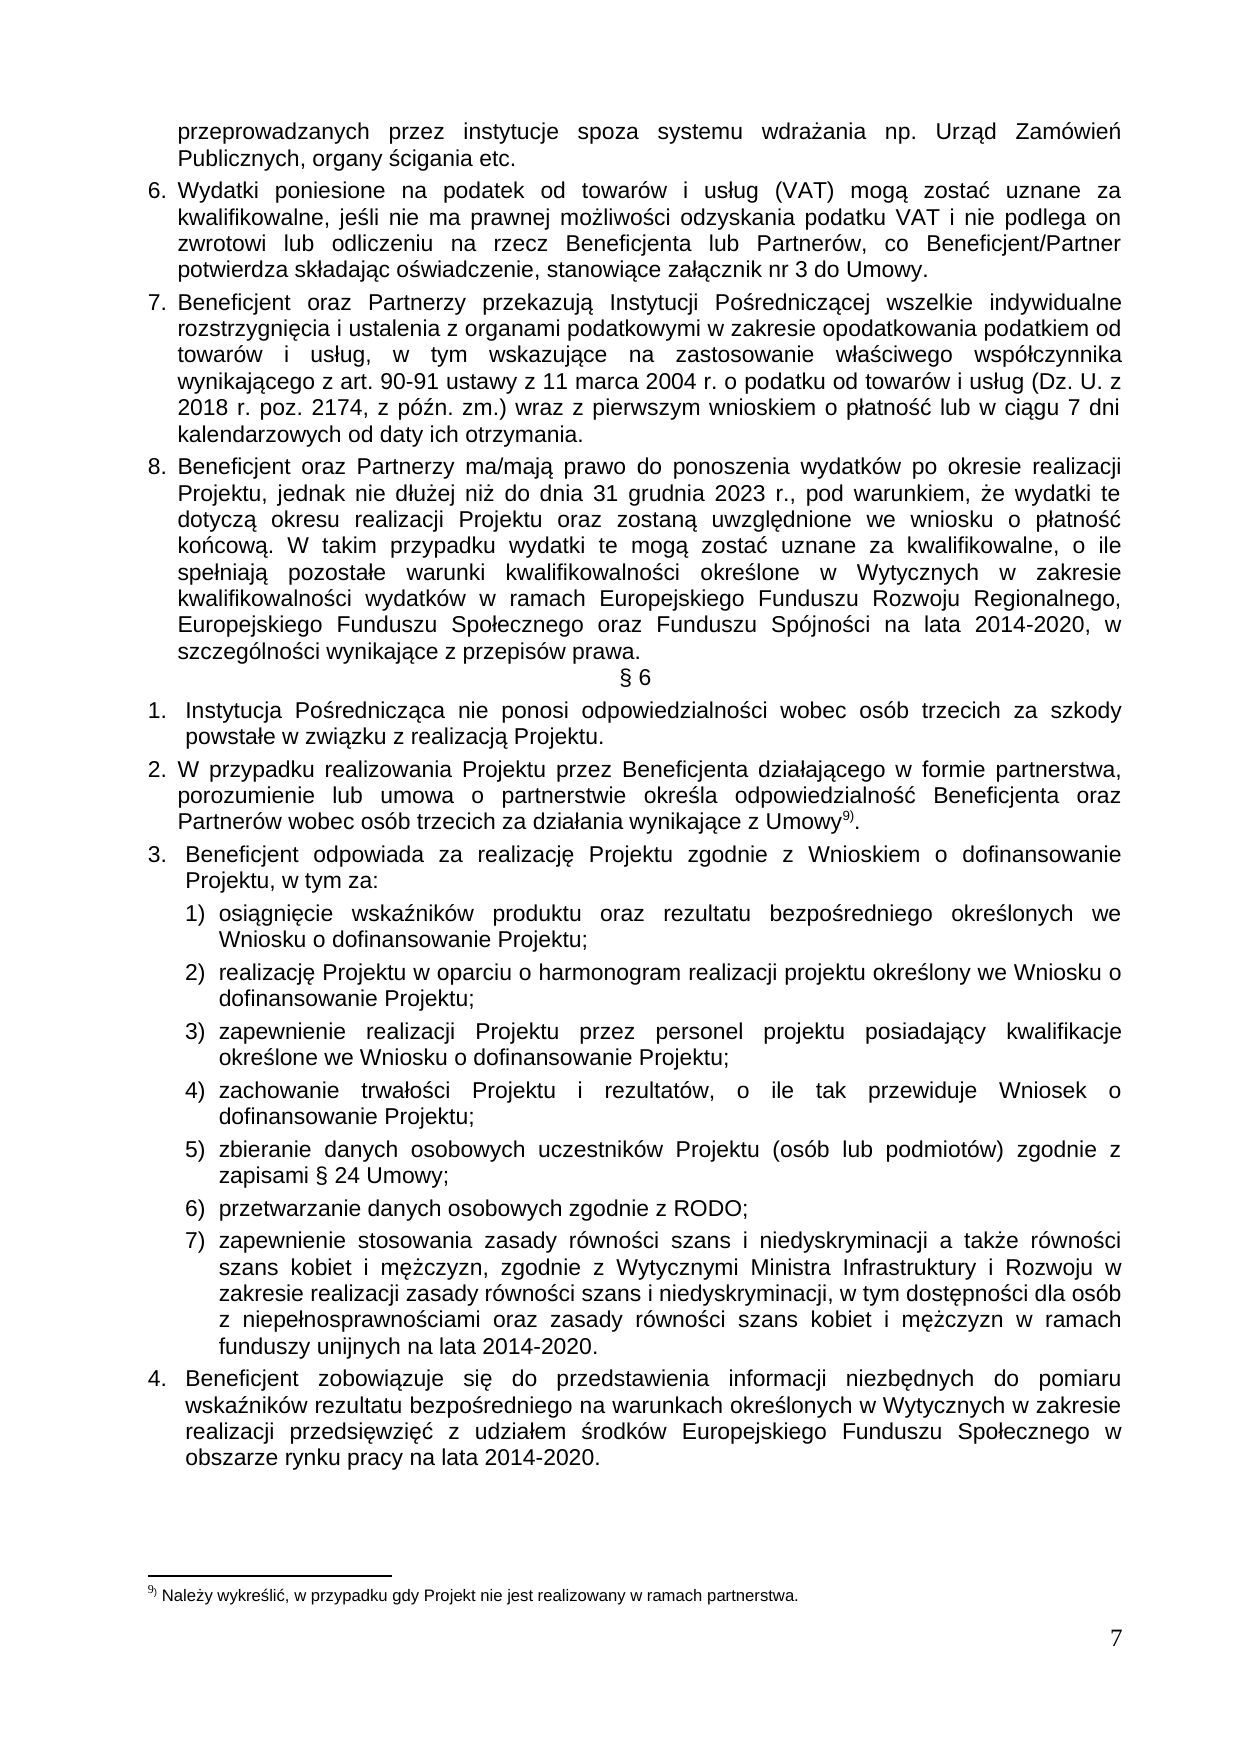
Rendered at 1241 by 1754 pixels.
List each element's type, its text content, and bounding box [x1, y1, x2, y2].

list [148, 118, 1122, 171]
list zapewnienie realizacji Projektu przez personel projektu posiadający kwalifikacje określone we Wniosku o dofinansowanie Projektu; [185, 1018, 1122, 1070]
list Beneficjent zobowiązuje się do przedstawienia informacji niezbędnych do pomiaru wskaźników rezultatu bezpośredniego na warunkach określonych w Wytycznych w zakresie realizacji przedsięwzięć z udziałem środków Europejskiego Funduszu Społecznego w obszarze rynku pracy na lata 2014-2020. [148, 1365, 1122, 1471]
list realizację Projektu w oparciu o harmonogram realizacji projektu określony we Wniosku o dofinansowanie Projektu; [185, 959, 1122, 1011]
list W przypadku realizowania Projektu przez Beneficjenta działającego w formie partnerstwa, porozumienie lub umowa o partnerstwie określa odpowiedzialność Beneficjenta oraz Partnerów wobec osób trzecich za działania wynikające z Umowy). [148, 756, 1122, 834]
list Beneficjent oraz Partnerzy ma/mają prawo do ponoszenia wydatków po okresie realizacji Projektu, jednak nie dłużej niż do dnia 31 grudnia 2023 r., pod warunkiem, że wydatki te dotyczą okresu realizacji Projektu oraz zostaną uwzględnione we wniosku o płatność końcową. W takim przypadku wydatki te mogą zostać uznane za kwalifikowalne, o ile spełniają pozostałe warunki kwalifikowalności określone w Wytycznych w zakresie kwalifikowalności wydatków w ramach Europejskiego Funduszu Rozwoju Regionalnego, Europejskiego Funduszu Społecznego oraz Funduszu Spójności na lata 2014-2020, w szczególności wynikające z przepisów prawa. [148, 453, 1122, 664]
list zbieranie danych osobowych uczestników Projektu (osób lub podmiotów) zgodnie z zapisami § 24 Umowy; [185, 1136, 1122, 1188]
list osiągnięcie wskaźników produktu oraz rezultatu bezpośredniego określonych we Wniosku o dofinansowanie Projektu; [185, 900, 1122, 952]
list Beneficjent odpowiada za realizację Projektu zgodnie z Wnioskiem o dofinansowanie Projektu, w tym za: [148, 841, 1122, 893]
list Beneficjent oraz Partnerzy przekazują Instytucji Pośredniczącej wszelkie indywidualne rozstrzygnięcia i ustalenia z organami podatkowymi w zakresie opodatkowania podatkiem od towarów i usług, w tym wskazujące na zastosowanie właściwego współczynnika wynikającego z art. 90-91 ustawy z 11 marca 2004 r. o podatku od towarów i usług (Dz. U. z 2018 r. poz. 2174, z późn. zm.) wraz z pierwszym wnioskiem o płatność lub w ciągu 7 dni kalendarzowych od daty ich otrzymania. [148, 289, 1122, 447]
list Wydatki poniesione na podatek od towarów i usług (VAT) mogą zostać uznane za kwalifikowalne, jeśli nie ma prawnej możliwości odzyskania podatku VAT i nie podlega on zwrotowi lub odliczeniu na rzecz Beneficjenta lub Partnerów, co Beneficjent/Partner potwierdza składając oświadczenie, stanowiące załącznik nr 3 do Umowy. [148, 177, 1122, 282]
list zachowanie trwałości Projektu i rezultatów, o ile tak przewiduje Wniosek o dofinansowanie Projektu; [185, 1077, 1122, 1129]
subtitle § 6 [148, 664, 1122, 690]
list przetwarzanie danych osobowych zgodnie z RODO; [185, 1194, 1122, 1221]
list Instytucja Pośrednicząca nie ponosi odpowiedzialności wobec osób trzecich za szkody powstałe w związku z realizacją Projektu. [148, 697, 1122, 749]
list zapewnienie stosowania zasady równości szans i niedyskryminacji a także równości szans kobiet i mężczyzn, zgodnie z Wytycznymi Ministra Infrastruktury i Rozwoju w zakresie realizacji zasady równości szans i niedyskryminacji, w tym dostępności dla osób z niepełnosprawnościami oraz zasady równości szans kobiet i mężczyzn w ramach funduszy unijnych na lata 2014-2020. [185, 1227, 1122, 1359]
